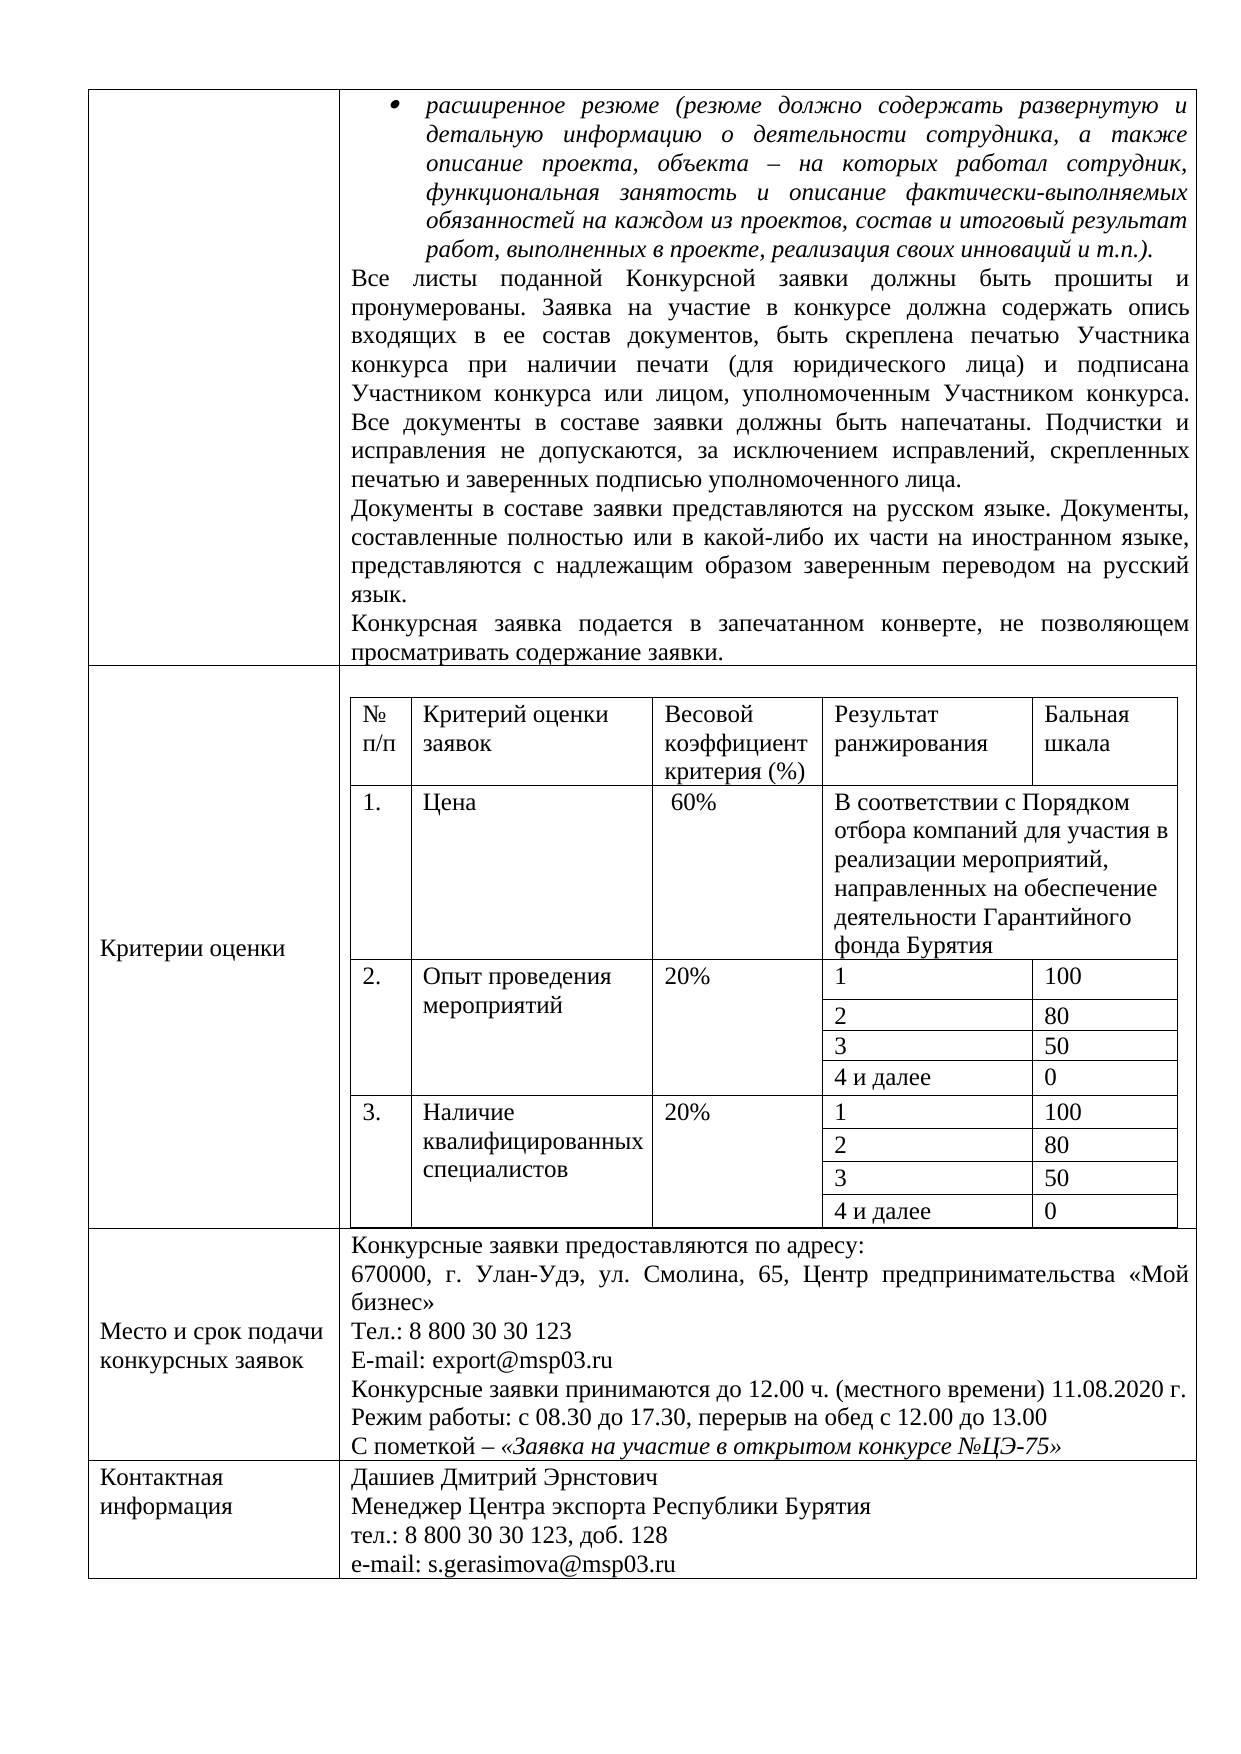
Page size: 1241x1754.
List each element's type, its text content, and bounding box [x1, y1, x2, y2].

table_cell Дашиев Дмитрий Эрнстович Менеджер Центра экспорта Республики Бурятия тел.: 8 800 30 30 123, доб. 128 e-mail: s.gerasimova@msp03.ru [340, 1461, 1196, 1578]
table_cell [340, 666, 1196, 1228]
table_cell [89, 90, 339, 665]
table_cell Критерии оценки [89, 666, 339, 1228]
table_cell Контактная информация [89, 1461, 339, 1578]
table_cell Место и срок подачи конкурсных заявок [89, 1229, 339, 1460]
table_cell Конкурсные заявки предоставляются по адресу: 670000, г. Улан-Удэ, ул. Смолина, 65, Центр предпринимательства «Мой бизнес» Тел.: 8 800 30 30 123 E-mail: export@msp03.ru Конкурсные заявки принимаются до 12.00 ч. (местного времени) 11.08.2020 г. Режим работы: с 08.30 до 17.30, перерыв на обед с 12.00 до 13.00 С пометкой – «Заявка на участие в открытом конкурсе №ЦЭ-75» [340, 1229, 1196, 1460]
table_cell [340, 90, 1196, 665]
